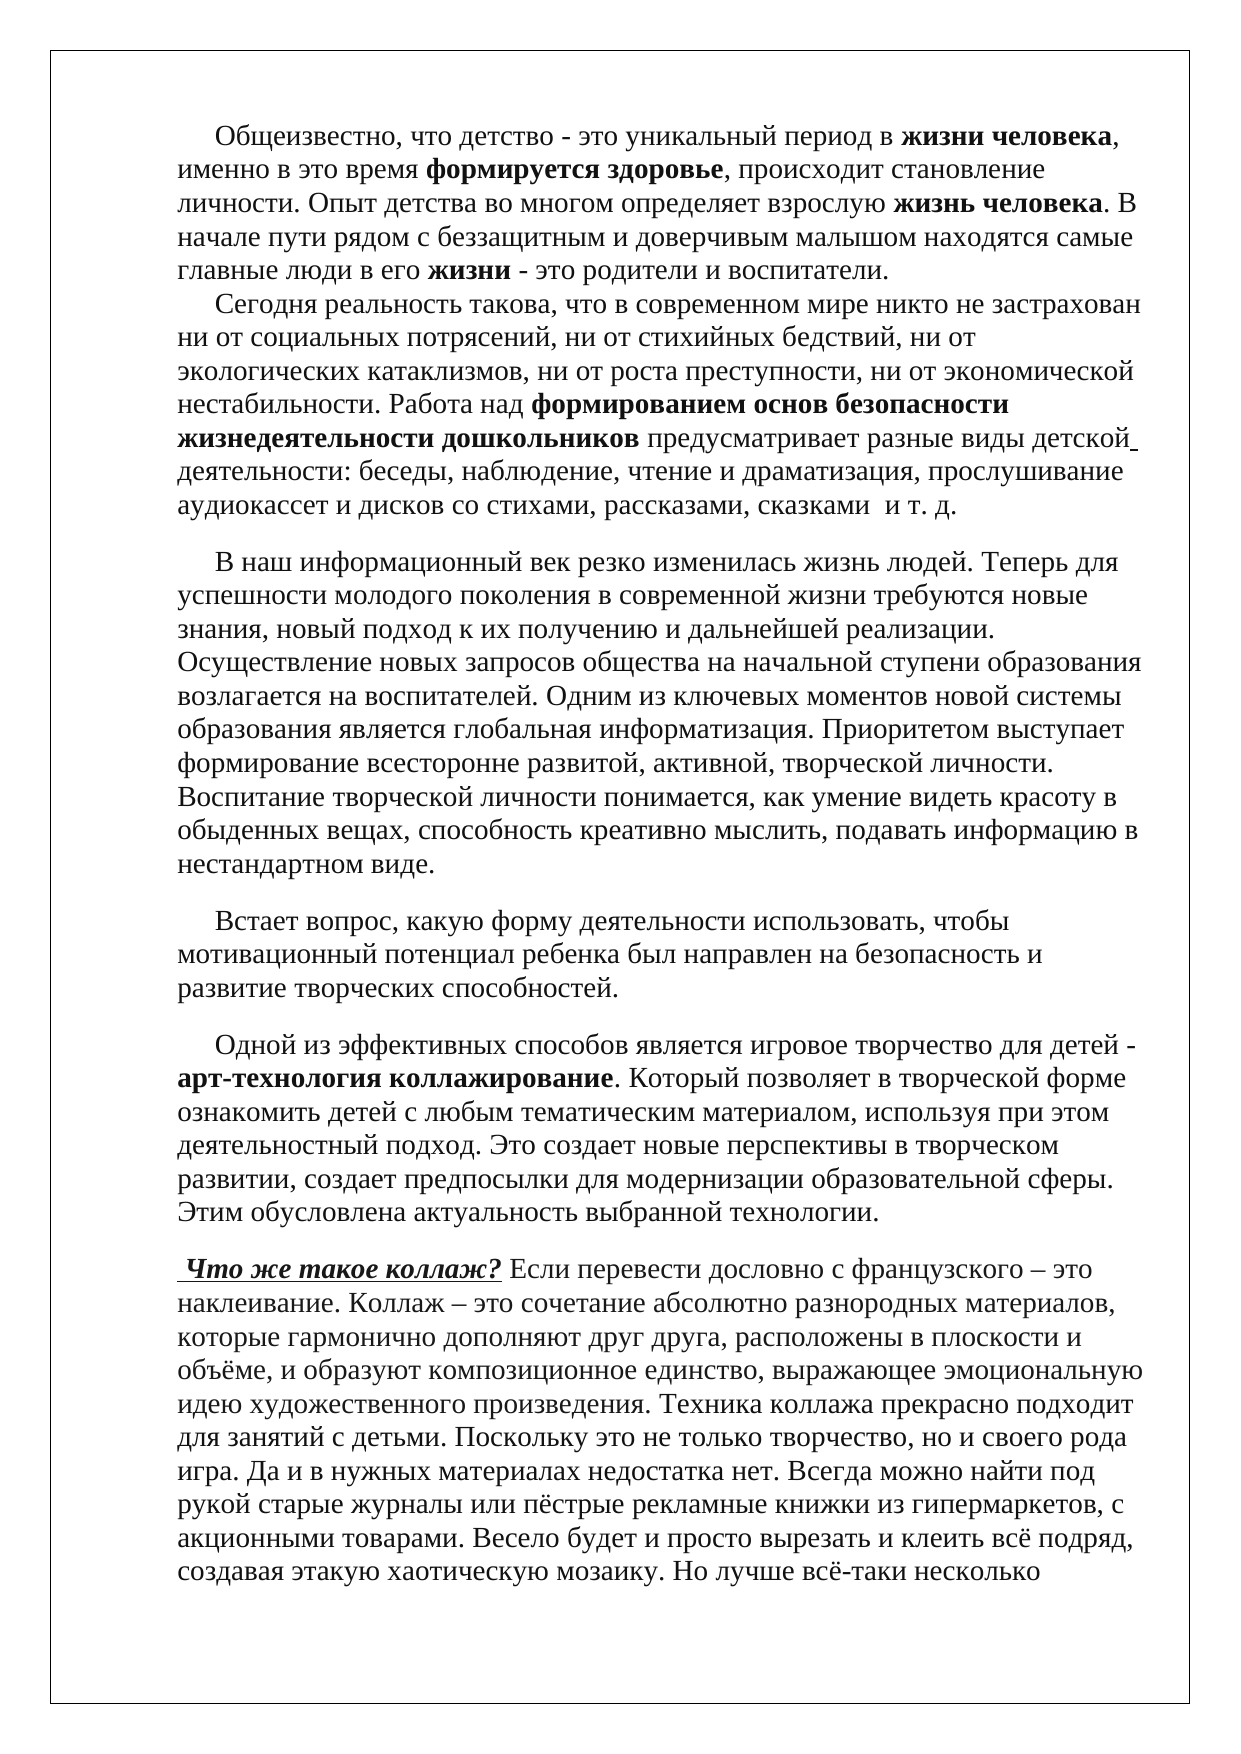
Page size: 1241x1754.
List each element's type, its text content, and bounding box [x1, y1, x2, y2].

text Одной из эффективных способов является игровое творчество для детей - арт-технология коллажирование. Который позволяет в творческой форме ознакомить детей с любым тематическим материалом, используя при этом деятельностный подход. Это создает новые перспективы в творческом развитии, создает предпосылки для модернизации образовательной сферы. Этим обусловлена актуальность выбранной технологии. [177, 1027, 1152, 1228]
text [177, 1252, 1152, 1587]
text Встает вопрос, какую форму деятельности использовать, чтобы мотивационный потенциал ребенка был направлен на безопасность и развитие творческих способностей. [177, 903, 1152, 1003]
text Сегодня реальность такова, что в современном мире никто не застрахован ни от социальных потрясений, ни от стихийных бедствий, ни от экологических катаклизмов, ни от роста преступности, ни от экономической нестабильности. Работа над формированием основ безопасности жизнедеятельности дошкольников предусматривает разные виды детской деятельности: беседы, наблюдение, чтение и драматизация, прослушивание аудиокассет и дисков со стихами, рассказами, сказками и т. д. [177, 286, 1152, 521]
text В наш информационный век резко изменилась жизнь людей. Теперь для успешности молодого поколения в современной жизни требуются новые знания, новый подход к их получению и дальнейшей реализации. Осуществление новых запросов общества на начальной ступени образования возлагается на воспитателей. Одним из ключевых моментов новой системы образования является глобальная информатизация. Приоритетом выступает формирование всесторонне развитой, активной, творческой личности. Воспитание творческой личности понимается, как умение видеть красоту в обыденных вещах, способность креативно мыслить, подавать информацию в нестандартном виде. [177, 544, 1152, 879]
text Общеизвестно, что детство - это уникальный период в жизни человека, именно в это время формируется здоровье, происходит становление личности. Опыт детства во многом определяет взрослую жизнь человека. В начале пути рядом с беззащитным и доверчивым малышом находятся самые главные люди в его жизни - это родители и воспитатели. [177, 118, 1152, 286]
